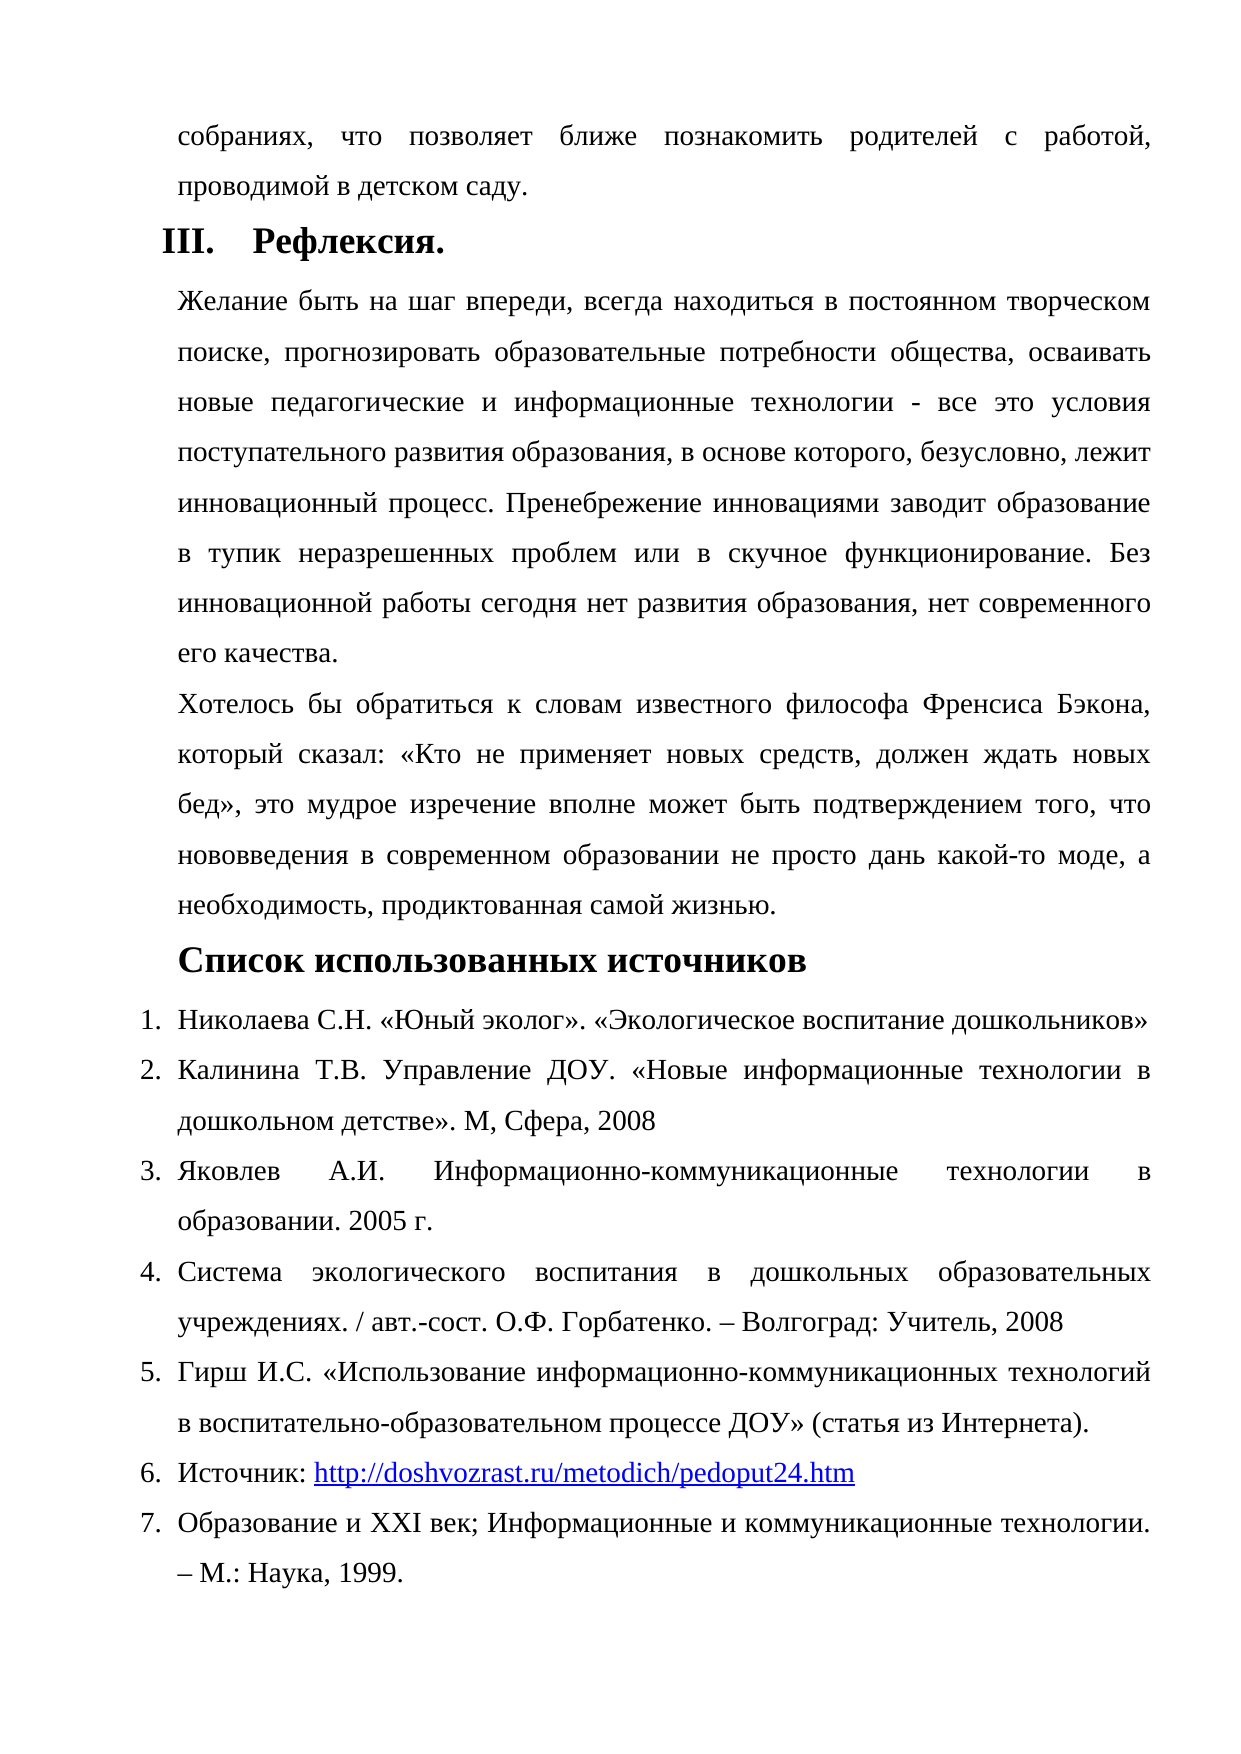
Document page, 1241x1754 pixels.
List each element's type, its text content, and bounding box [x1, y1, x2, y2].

list Система экологического воспитания в дошкольных образовательных учреждениях. / авт.-сост. О.Ф. Горбатенко. – Волгоград: Учитель, 2008 [140, 1254, 1152, 1338]
list Гирш И.С. «Использование информационно-коммуникационных технологий в воспитательно-образовательном процессе ДОУ» (статья из Интернета). [140, 1354, 1152, 1438]
list Источник: http://doshvozrast.ru/metodich/pedoput24.htm [140, 1455, 1152, 1488]
text Список использованных источников [177, 937, 1152, 981]
list Образование и XXI век; Информационные и коммуникационные технологии. – М.: Наука, 1999. [140, 1505, 1152, 1589]
list Николаева С.Н. «Юный эколог». «Экологическое воспитание дошкольников» [140, 1002, 1152, 1036]
text Желание быть на шаг впереди, всегда находиться в постоянном творческом поиске, прогнозировать образовательные потребности общества, осваивать новые педагогические и информационные технологии - все это условия поступательного развития образования, в основе которого, безусловно, лежит инновационный процесс. Пренебрежение инновациями заводит образование в тупик неразрешенных проблем или в скучное функционирование. Без инновационной работы сегодня нет развития образования, нет современного его качества. [177, 283, 1152, 669]
list Яковлев А.И. Информационно-коммуникационные технологии в образовании. 2005 г. [140, 1153, 1152, 1237]
list Калинина Т.В. Управление ДОУ. «Новые информационные технологии в дошкольном детстве». М, Сфера, 2008 [140, 1052, 1152, 1136]
list Рефлексия. [215, 219, 1152, 262]
text Хотелось бы обратиться к словам известного философа Френсиса Бэкона, который сказал: «Кто не применяет новых средств, должен ждать новых бед», это мудрое изречение вполне может быть подтверждением того, что нововведения в современном образовании не просто дань какой-то моде, а необходимость, продиктованная самой жизнью. [177, 686, 1152, 921]
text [177, 118, 1152, 202]
